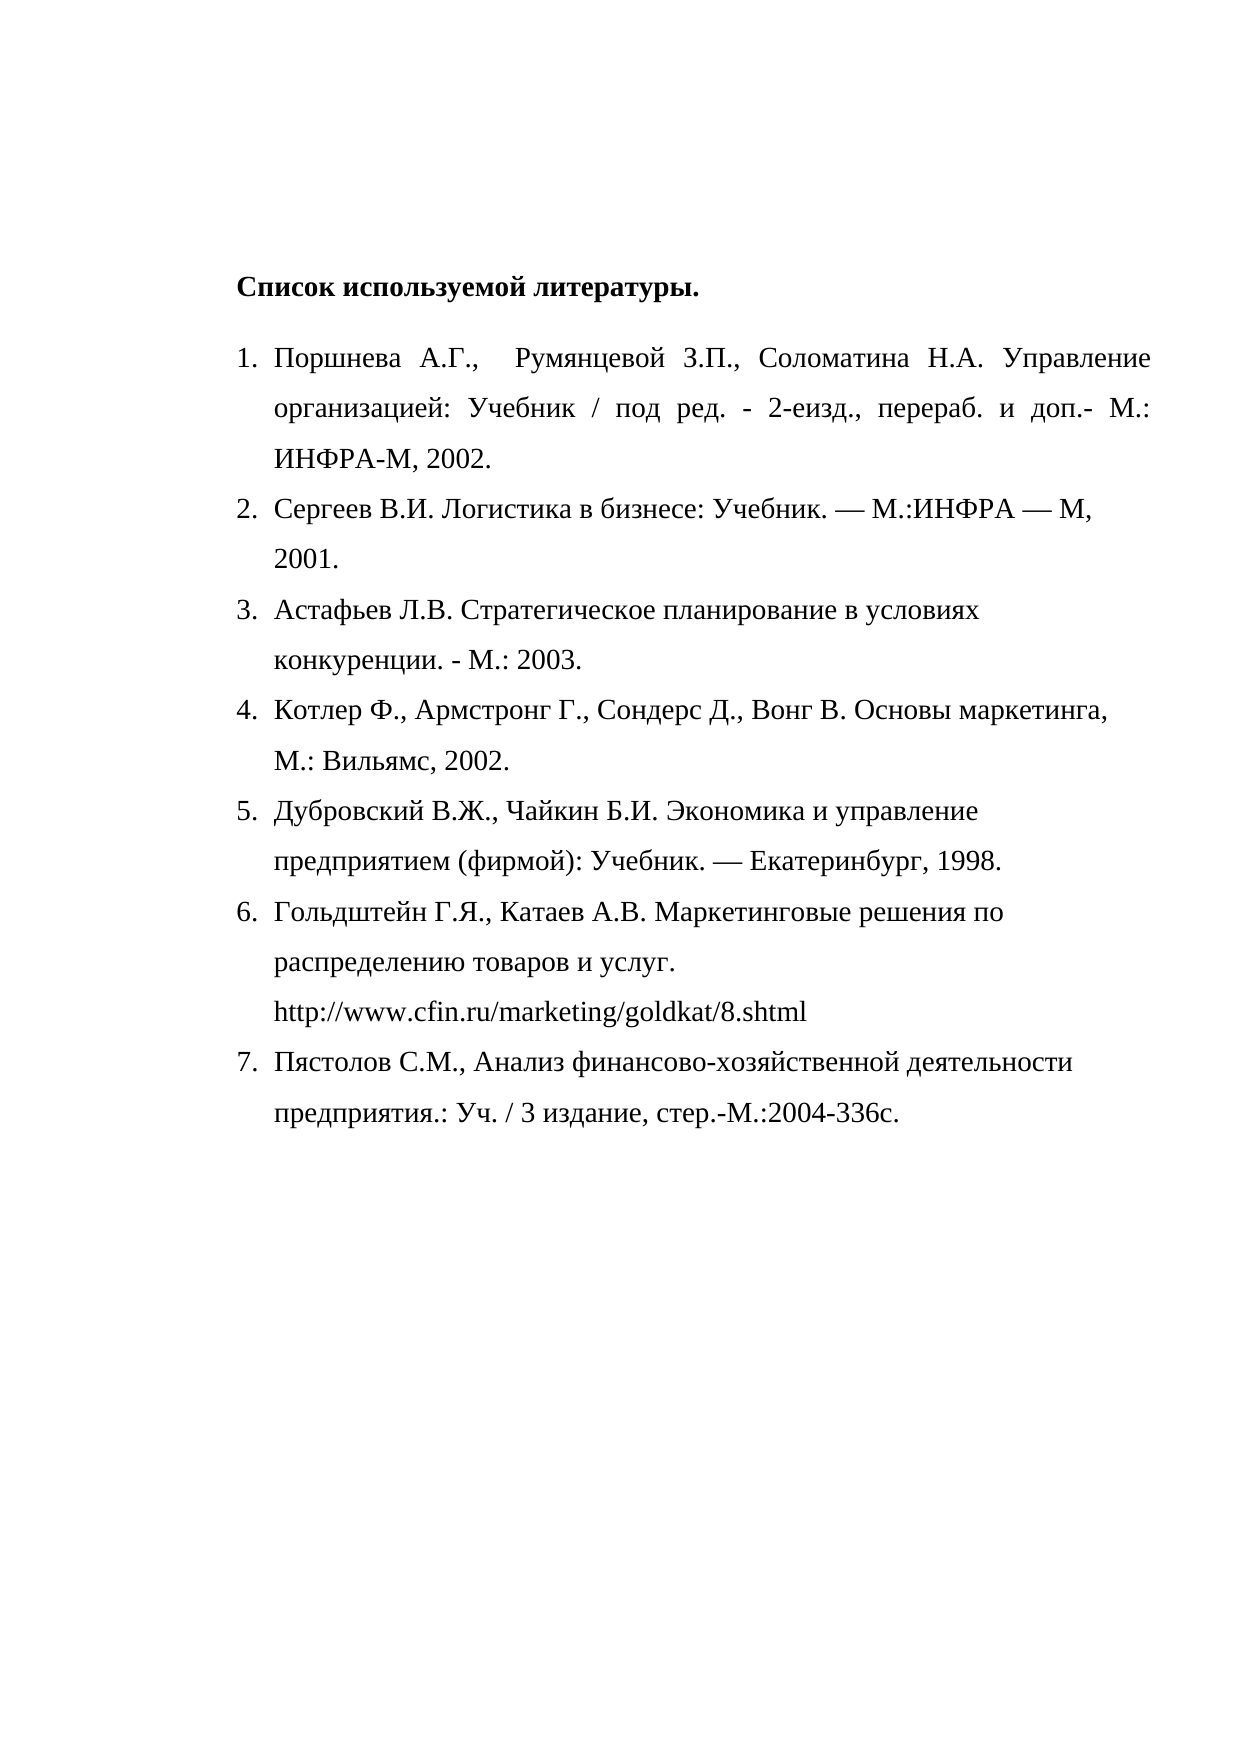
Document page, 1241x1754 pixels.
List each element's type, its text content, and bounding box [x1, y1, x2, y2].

text Список используемой литературы. [236, 269, 1152, 303]
list Дубровский В.Ж., Чайкин Б.И. Экономика и управление предприятием (фирмой): Учебник. — Екатеринбург, 1998. [236, 793, 1152, 877]
list Астафьев Л.В. Стратегическое планирование в условиях конкуренции. - М.: 2003. [236, 592, 1152, 676]
list Котлер Ф., Армстронг Г., Сондерс Д., Вонг В. Основы маркетинга, М.: Вильямс, 2002. [236, 692, 1152, 776]
list Пястолов С.М., Анализ финансово-хозяйственной деятельности предприятия.: Уч. / 3 издание, стер.-М.:2004-336с. [236, 1044, 1152, 1128]
list Сергеев В.И. Логистика в бизнесе: Учебник. — М.:ИНФРА — М, 2001. [236, 491, 1152, 575]
list Гольдштейн Г.Я., Катаев А.В. Маркетинговые решения по распределению товаров и услуг. http://www.cfin.ru/marketing/goldkat/8.shtml [236, 894, 1152, 1028]
list Поршнева А.Г., Румянцевой З.П., Соломатина Н.А. Управление организацией: Учебник / под ред. - 2-еизд., перераб. и доп.- М.: ИНФРА-М, 2002. [236, 340, 1152, 474]
